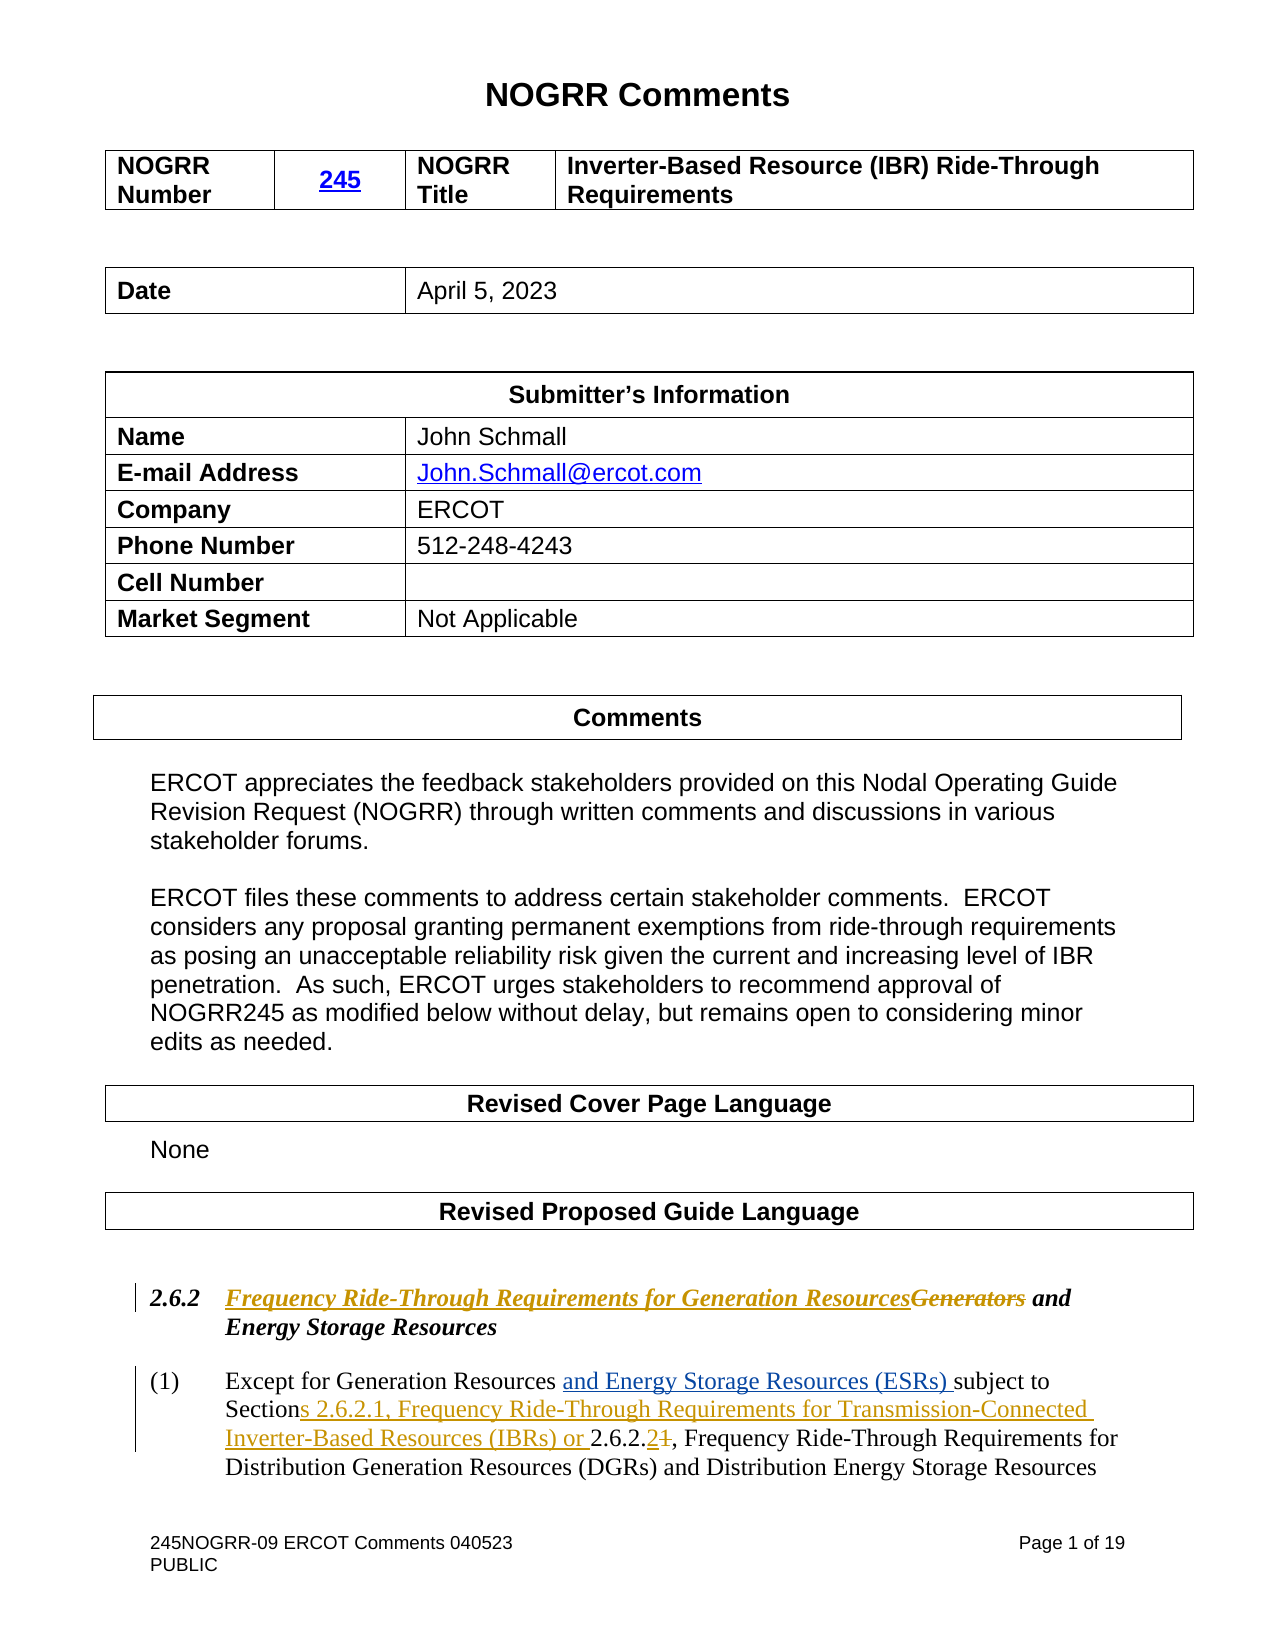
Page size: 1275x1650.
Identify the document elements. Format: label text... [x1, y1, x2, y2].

table_header NOGRR Title [406, 151, 555, 208]
table_header Revised Proposed Guide Language [106, 1193, 1193, 1228]
table_header 245 [275, 151, 405, 208]
table_cell ERCOT [406, 491, 1193, 527]
table_cell Company [106, 491, 405, 527]
table_cell 512-248-4243 [406, 528, 1193, 563]
table_cell Phone Number [106, 528, 405, 563]
table_header April 5, 2023 [406, 268, 1193, 313]
text 2.6.2 and Energy Storage Resources [150, 1283, 1125, 1341]
text ERCOT files these comments to address certain stakeholder comments. ERCOT considers any proposal granting permanent exemptions from ride-through requirements as posing an unacceptable reliability risk given the current and increasing level of IBR penetration. As such, ERCOT urges stakeholders to recommend approval of NOGRR245 as modified below without delay, but remains open to considering minor edits as needed. [150, 883, 1125, 1056]
table_cell Cell Number [106, 564, 405, 599]
table_cell Not Applicable [406, 601, 1193, 636]
table_cell John.Schmall@ercot.com [406, 455, 1193, 490]
text None [150, 1134, 1125, 1163]
table_header Date [106, 268, 405, 313]
table_header NOGRR Number [106, 151, 274, 208]
table_cell Market Segment [106, 601, 405, 636]
table_header Submitter’s Information [106, 373, 1193, 417]
table_cell [406, 564, 1193, 599]
table_header Comments [94, 696, 1181, 738]
table_header Inverter-Based Resource (IBR) Ride-Through Requirements [556, 151, 1193, 208]
table_cell Name [106, 418, 405, 454]
text ERCOT appreciates the feedback stakeholders provided on this Nodal Operating Guide Revision Request (NOGRR) through written comments and discussions in various stakeholder forums. [150, 768, 1125, 854]
table_header Revised Cover Page Language [106, 1086, 1193, 1121]
table_cell John Schmall [406, 418, 1193, 454]
table_cell E-mail Address [106, 455, 405, 490]
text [150, 1366, 1125, 1481]
